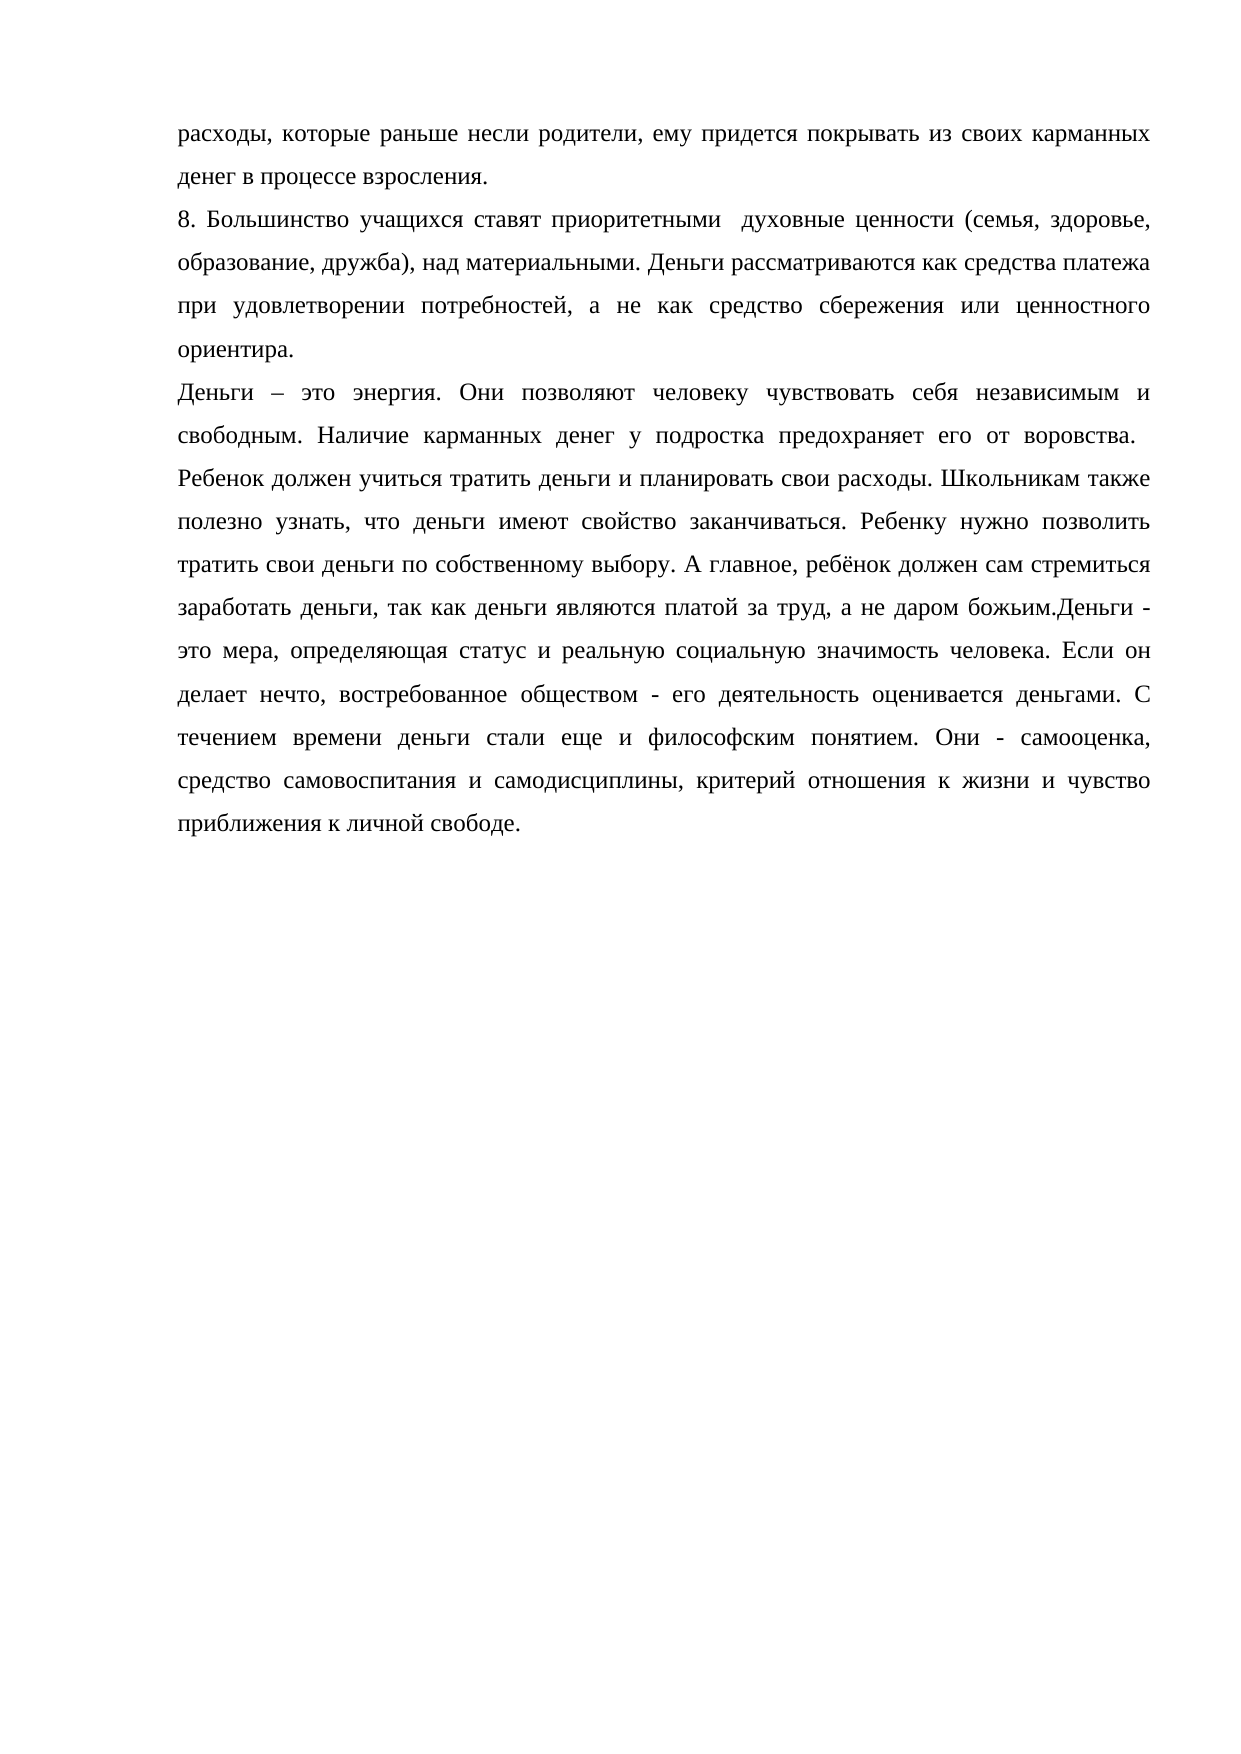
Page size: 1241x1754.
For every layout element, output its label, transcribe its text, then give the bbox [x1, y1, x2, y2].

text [177, 118, 1152, 190]
text 8. Большинство учащихся ставят приоритетными духовные ценности (семья, здоровье, образование, дружба), над материальными. Деньги рассматриваются как средства платежа при удовлетворении потребностей, а не как средство сбережения или ценностного ориентира. [177, 204, 1152, 362]
text Деньги – это энергия. Они позволяют человеку чувствовать себя независимым и свободным. Наличие карманных денег у подростка предохраняет его от воровства. Ребенок должен учиться тратить деньги и планировать свои расходы. Школьникам также полезно узнать, что деньги имеют свойство заканчиваться. Ребенку нужно позволить тратить свои деньги по собственному выбору. А главное, ребёнок должен сам стремиться заработать деньги, так как деньги являются платой за труд, а не даром божьим.Деньги - это мера, определяющая статус и реальную социальную значимость человека. Если он делает нечто, востребованное обществом - его деятельность оценивается деньгами. С течением времени деньги стали еще и философским понятием. Они - самооценка, средство самовоспитания и самодисциплины, критерий отношения к жизни и чувство приближения к личной свободе. [177, 377, 1152, 837]
